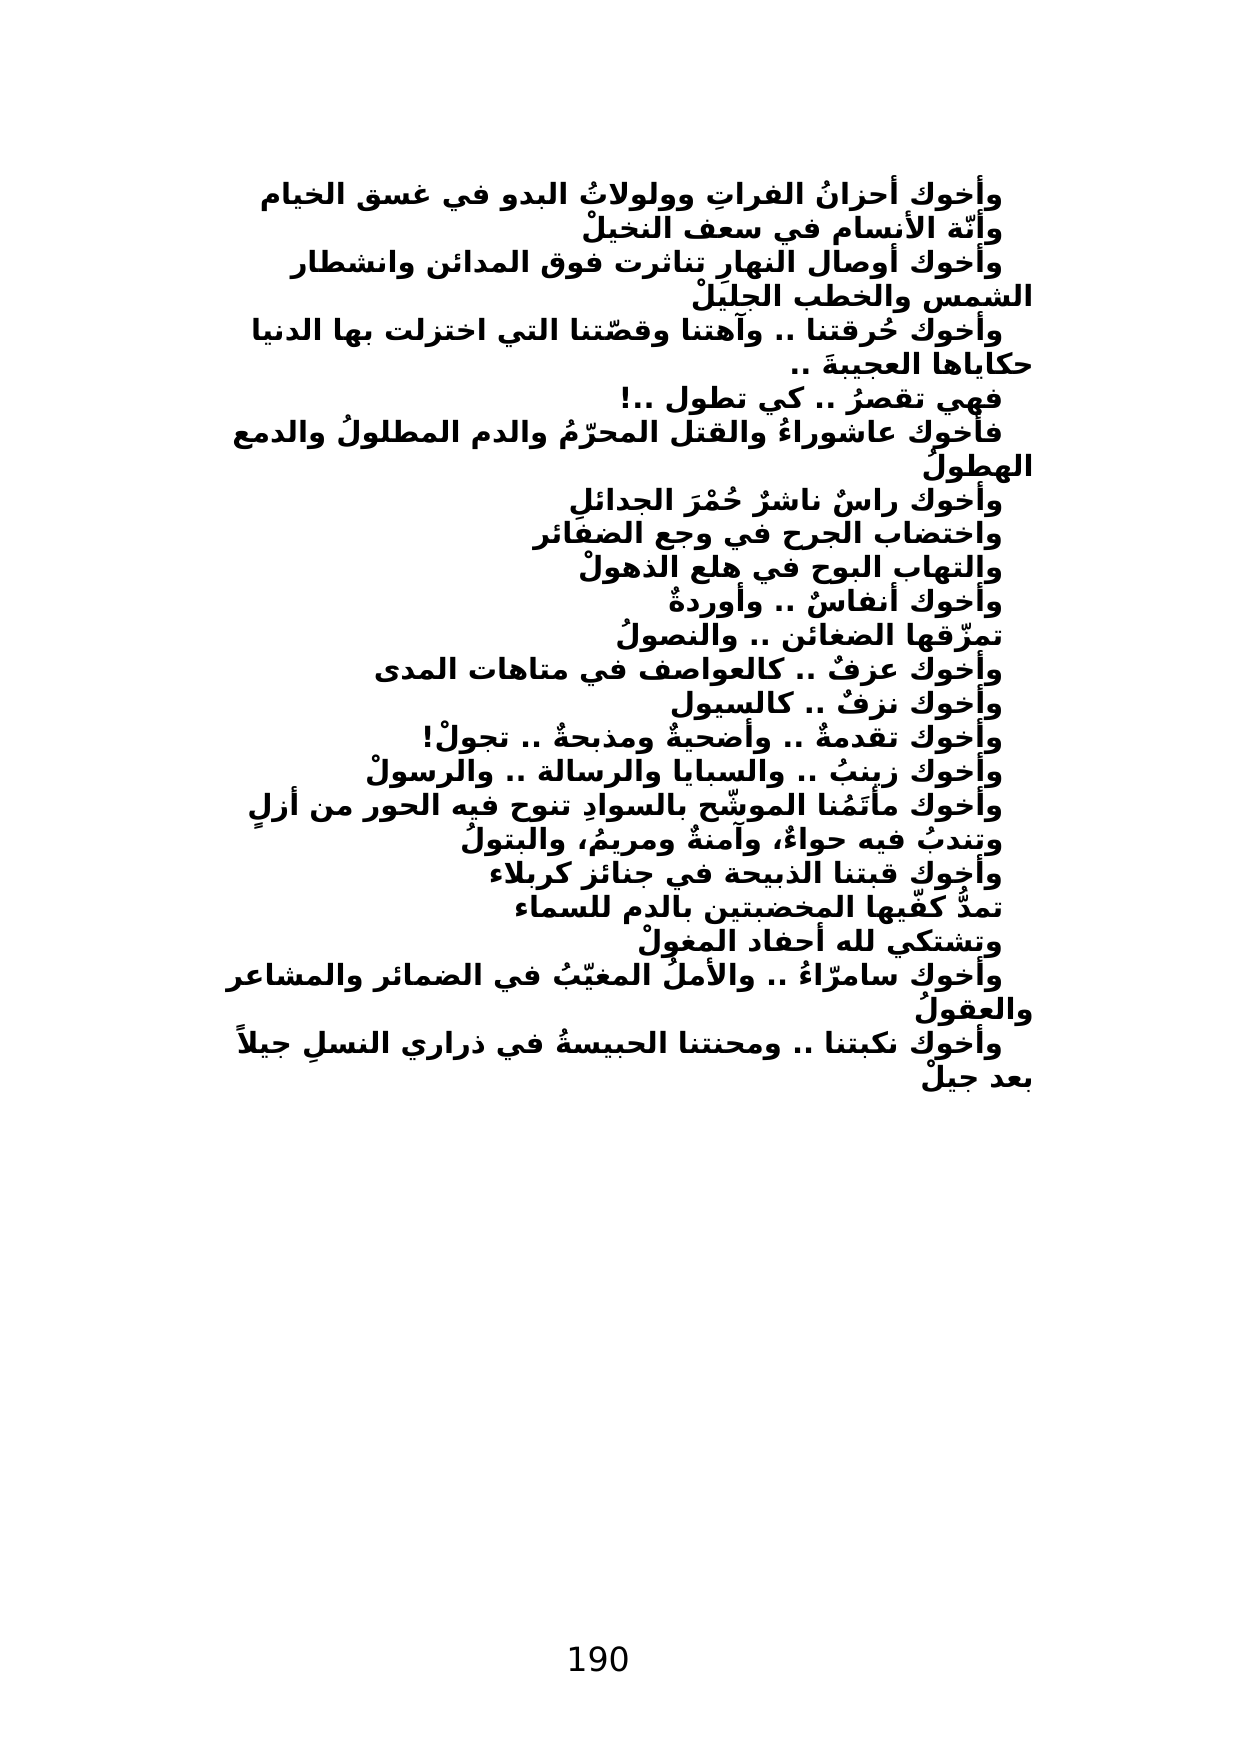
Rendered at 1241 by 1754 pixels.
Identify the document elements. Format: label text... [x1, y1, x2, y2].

text وأخوك حُرقتنا .. وآهتنا وقصّتنا التي اختزلت بها الدنيا حكاياها العجيبةَ .. [222, 313, 1033, 381]
text وأخوك قبتنا الذبيحة في جنائز كربلاء [222, 856, 1033, 890]
text وأخوك زينبُ .. والسبايا والرسالة .. والرسولْ [222, 754, 1033, 788]
text وأخوك عزفٌ .. كالعواصف في متاهات المدى [222, 653, 1033, 687]
text تمزّقها الضغائن .. والنصولُ [222, 619, 1033, 653]
text وأخوك تقدمةٌ .. وأضحيةٌ ومذبحةٌ .. تجولْ! [222, 721, 1033, 754]
text وأنّة الأنسام في سعف النخيلْ [222, 211, 1033, 245]
text تمدُّ كفّيها المخضبتين بالدم للسماء [222, 890, 1033, 924]
text فأخوك عاشوراءُ والقتل المحرّمُ والدم المطلولُ والدمع الهطولُ [222, 415, 1033, 483]
text وأخوك أنفاسٌ .. وأوردةٌ [222, 585, 1033, 619]
text وأخوك نكبتنا .. ومحنتنا الحبيسةُ في ذراري النسلِ جيلاً بعد جيلْ [222, 1026, 1033, 1094]
text وأخوك أوصال النهارِ تناثرت فوق المدائن وانشطار الشمس والخطب الجليلْ [222, 245, 1033, 313]
text وأخوك سامرّاءُ .. والأملُ المغيّبُ في الضمائر والمشاعر والعقولُ [222, 958, 1033, 1026]
text وأخوك أحزانُ الفراتِ وولولاتُ البدو في غسق الخيام [222, 177, 1033, 211]
text وتندبُ فيه حواءٌ، وآمنةٌ ومريمُ، والبتولُ [222, 822, 1033, 856]
text وتشتكي لله أحفاد المغولْ [222, 924, 1033, 958]
text واختضاب الجرح في وجع الضفائر [222, 517, 1033, 551]
text وأخوك مأتَمُنا الموشّح بالسوادِ تنوح فيه الحور من أزلٍ [222, 788, 1033, 822]
text وأخوك نزفٌ .. كالسيول [222, 687, 1033, 721]
text فهي تقصرُ .. كي تطول ..! [222, 381, 1033, 415]
text والتهاب البوح في هلع الذهولْ [222, 551, 1033, 585]
text وأخوك راسٌ ناشرٌ حُمْرَ الجدائلِ [222, 483, 1033, 517]
